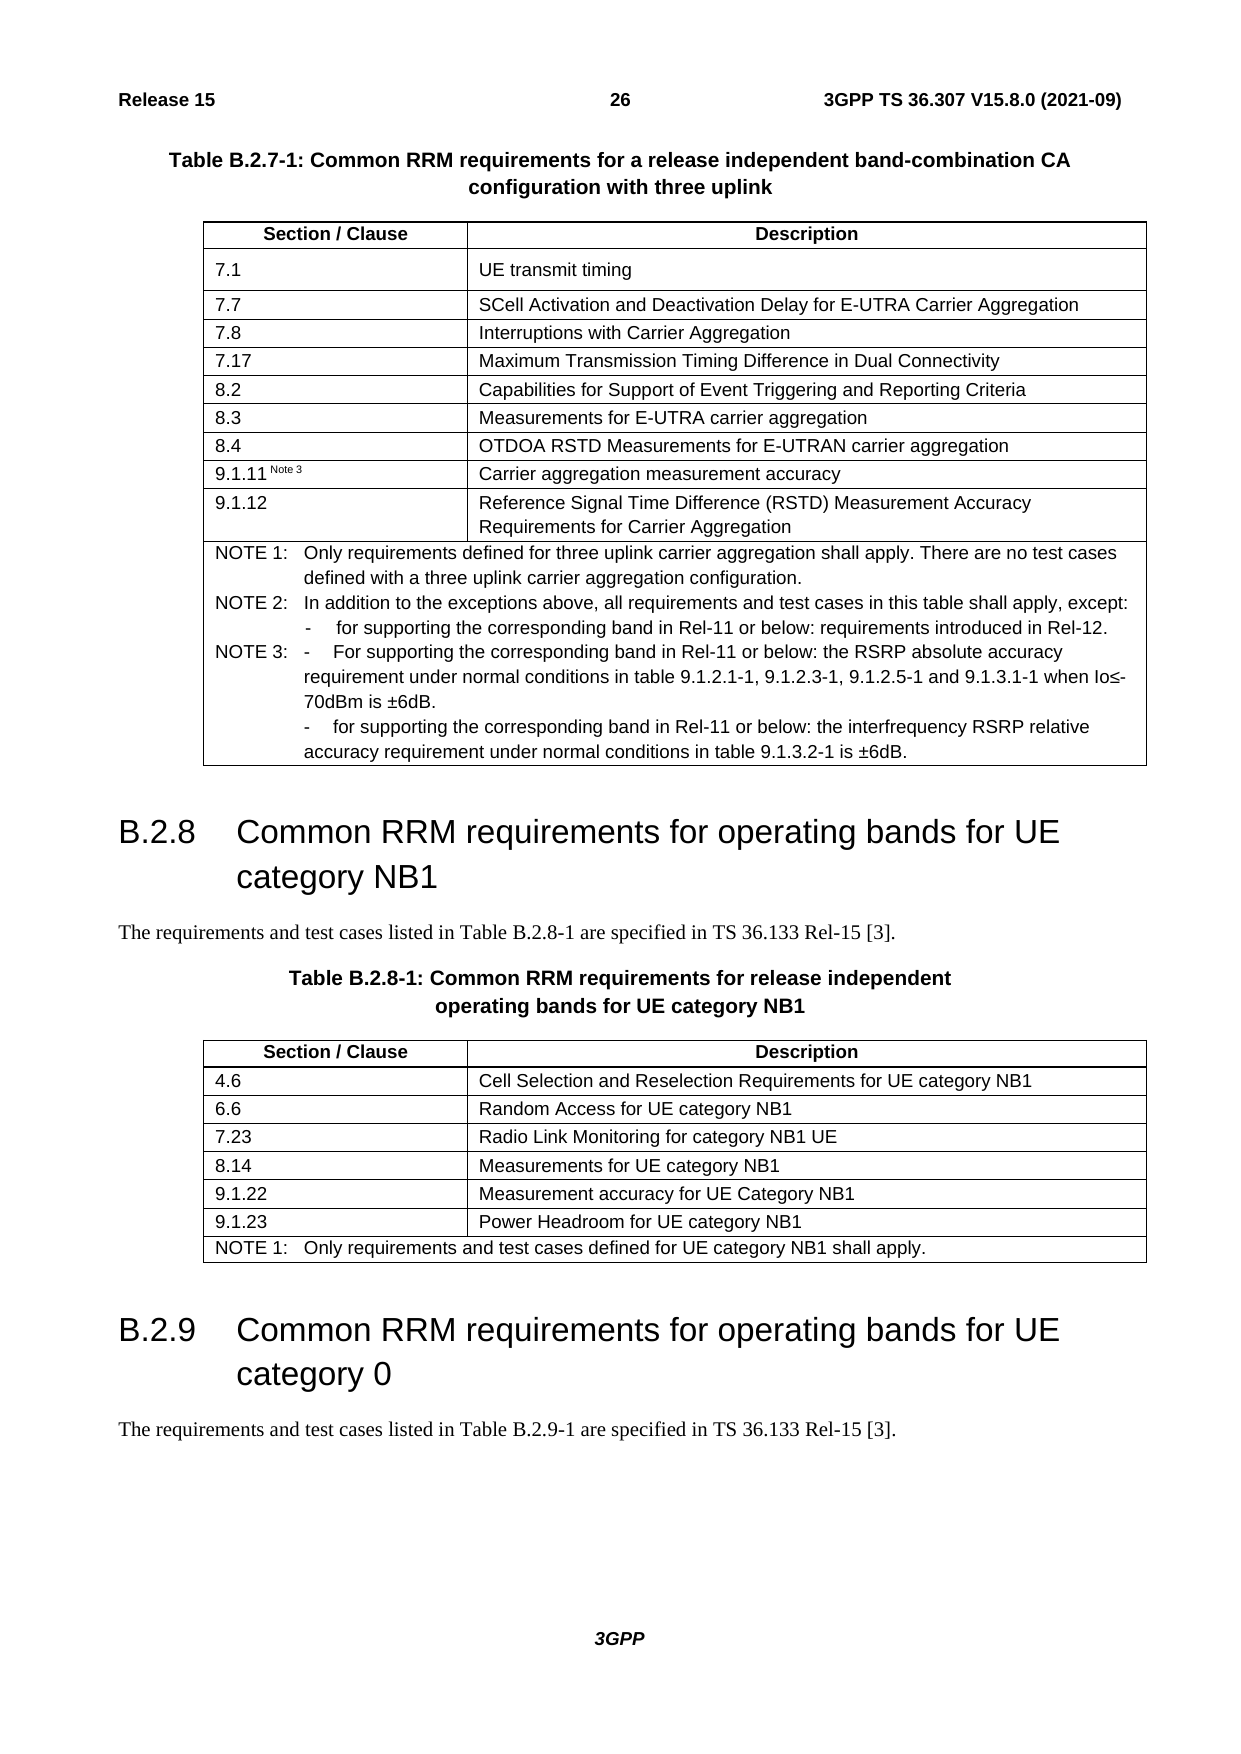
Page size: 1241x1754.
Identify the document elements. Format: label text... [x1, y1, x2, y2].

table_cell 7.1 [204, 249, 467, 290]
table_header Description [468, 223, 1146, 248]
table_cell 7.23 [204, 1124, 467, 1151]
table_cell 4.6 [204, 1068, 467, 1094]
table_cell SCell Activation and Deactivation Delay for E-UTRA Carrier Aggregation [468, 291, 1146, 319]
table_cell 9.1.11 Note 3 [204, 461, 467, 488]
subtitle B.2.8 Common RRM requirements for operating bands for UE category NB1 [118, 813, 1122, 895]
table_cell Measurements for UE category NB1 [468, 1152, 1146, 1179]
table_header Description [468, 1041, 1146, 1066]
table_cell Interruptions with Carrier Aggregation [468, 320, 1146, 347]
table_cell OTDOA RSTD Measurements for E-UTRAN carrier aggregation [468, 433, 1146, 460]
table_cell 8.3 [204, 404, 467, 432]
table_cell Power Headroom for UE category NB1 [468, 1209, 1146, 1236]
table_cell Maximum Transmission Timing Difference in Dual Connectivity [468, 348, 1146, 375]
text Table B.2.7-1: Common RRM requirements for a release independent band-combination CA configuration with three uplink [118, 148, 1122, 199]
table_cell Measurements for E-UTRA carrier aggregation [468, 404, 1146, 432]
table_cell Measurement accuracy for UE Category NB1 [468, 1180, 1146, 1207]
table_cell Random Access for UE category NB1 [468, 1096, 1146, 1123]
table_cell Cell Selection and Reselection Requirements for UE category NB1 [468, 1068, 1146, 1094]
table_cell Reference Signal Time Difference (RSTD) Measurement Accuracy Requirements for Carrier Aggregation [468, 489, 1146, 541]
table_cell Radio Link Monitoring for category NB1 UE [468, 1124, 1146, 1151]
table_cell 9.1.23 [204, 1209, 467, 1236]
table_cell Capabilities for Support of Event Triggering and Reporting Criteria [468, 376, 1146, 403]
table_header Section / Clause [204, 223, 467, 248]
table_cell UE transmit timing [468, 249, 1146, 290]
text The requirements and test cases listed in Table B.2.9-1 are specified in TS 36.133 Rel-15 [3]. [118, 1417, 1122, 1441]
table_cell 8.2 [204, 376, 467, 403]
table_cell Carrier aggregation measurement accuracy [468, 461, 1146, 488]
table_cell 7.8 [204, 320, 467, 347]
table_cell 9.1.22 [204, 1180, 467, 1207]
table_cell 8.4 [204, 433, 467, 460]
table_cell 7.7 [204, 291, 467, 319]
text The requirements and test cases listed in Table B.2.8-1 are specified in TS 36.133 Rel-15 [3]. [118, 920, 1122, 944]
table_cell 7.17 [204, 348, 467, 375]
table_cell 9.1.12 [204, 489, 467, 541]
subtitle B.2.9 Common RRM requirements for operating bands for UE category 0 [118, 1310, 1122, 1392]
table_header Section / Clause [204, 1041, 467, 1066]
table_cell 8.14 [204, 1152, 467, 1179]
text Table B.2.8-1: Common RRM requirements for release independent operating bands for UE category NB1 [118, 966, 1122, 1017]
table_cell 6.6 [204, 1096, 467, 1123]
table_cell NOTE 1: Only requirements and test cases defined for UE category NB1 shall apply. [204, 1237, 1146, 1262]
table_cell NOTE 1: Only requirements defined for three uplink carrier aggregation shall apply. There are no test cases defined with a three uplink carrier aggregation configuration. NOTE 2: In addition to the exceptions above, all requirements and test cases in this table shall apply, except: - for supporting the corresponding band in Rel-11 or below: requirements introduced in Rel-12. NOTE 3: - For supporting the corresponding band in Rel-11 or below: the RSRP absolute accuracy requirement under normal conditions in table 9.1.2.1-1, 9.1.2.3-1, 9.1.2.5-1 and 9.1.3.1-1 when Io≤-70dBm is ±6dB. - for supporting the corresponding band in Rel-11 or below: the interfrequency RSRP relative accuracy requirement under normal conditions in table 9.1.3.2-1 is ±6dB. [204, 542, 1146, 765]
